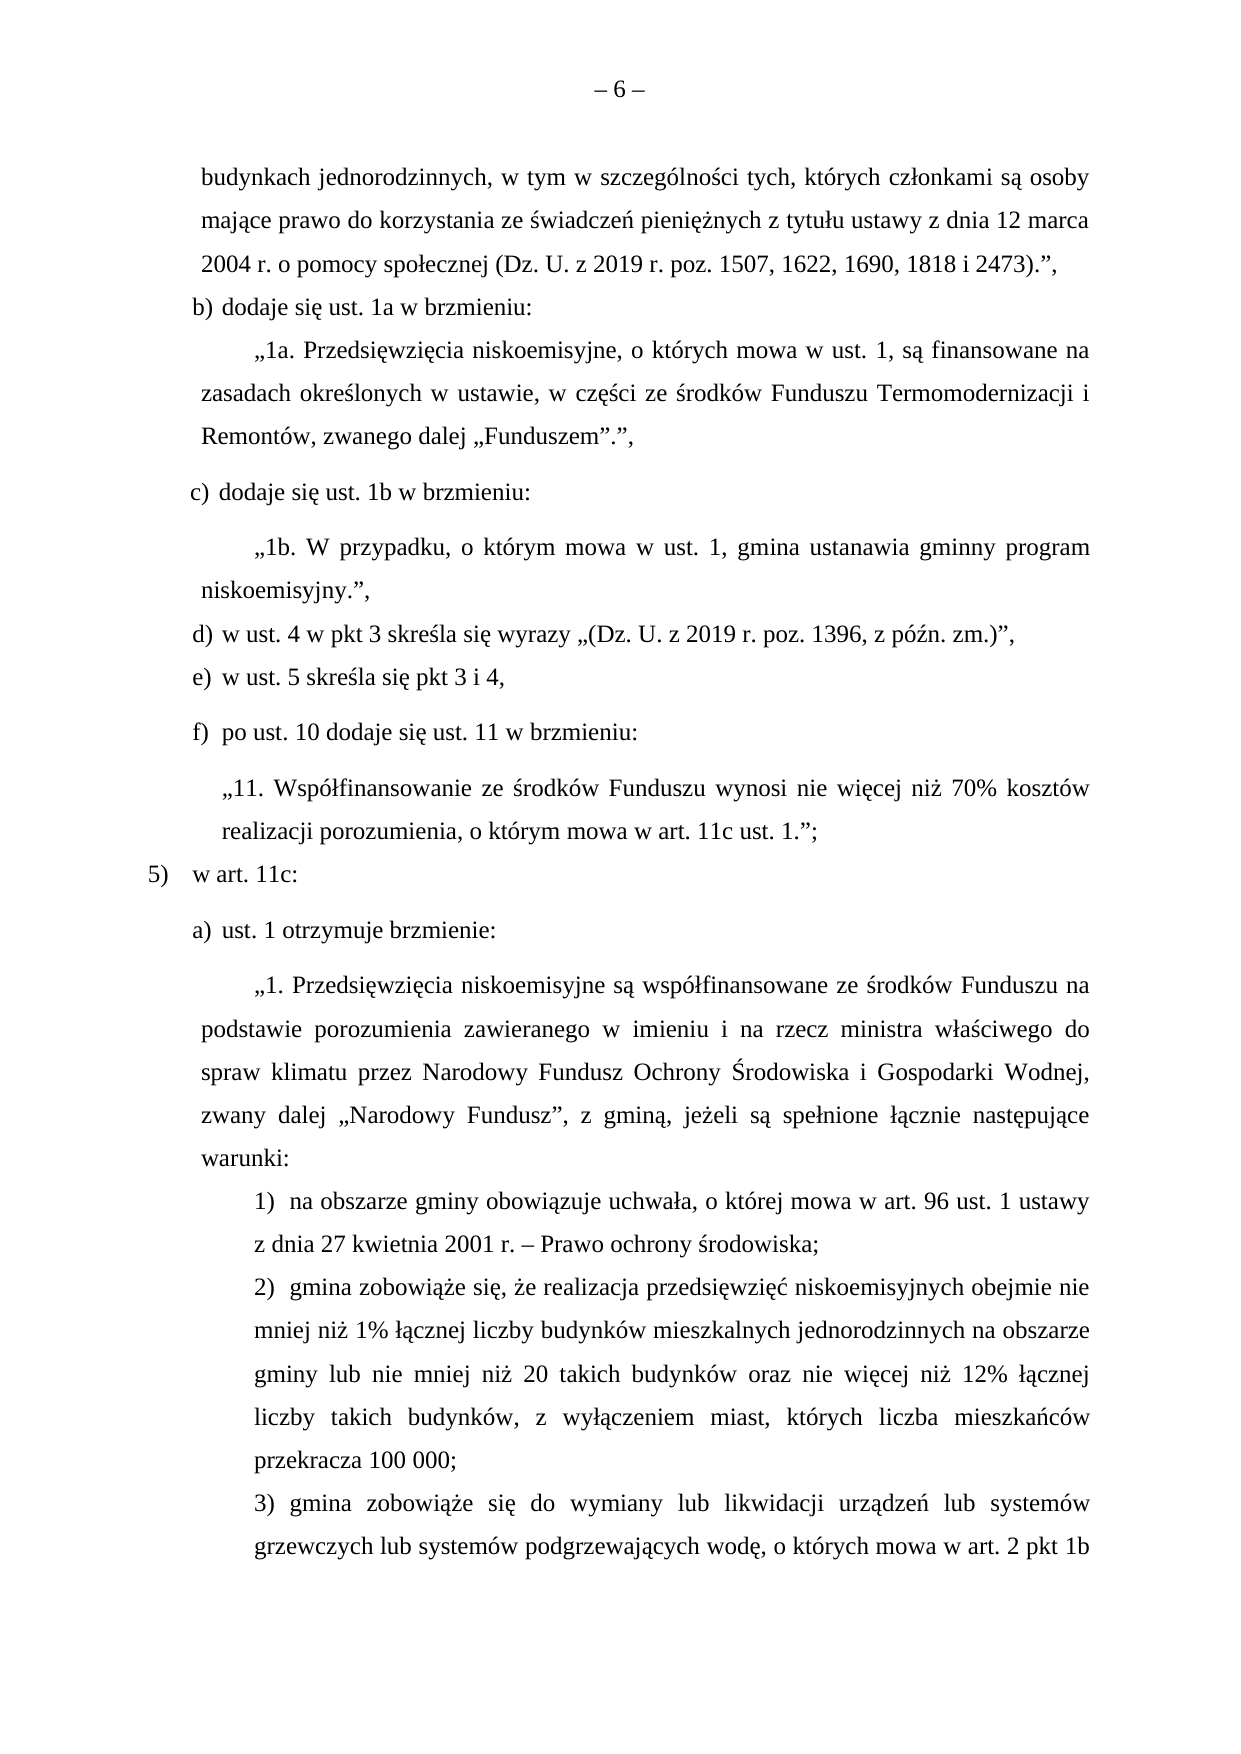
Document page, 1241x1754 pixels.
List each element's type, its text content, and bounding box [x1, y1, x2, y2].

list w art. 11c: [148, 859, 1091, 888]
list po ust. 10 dodaje się ust. 11 w brzmieniu: [192, 717, 1091, 746]
text 2) gmina zobowiąże się, że realizacja przedsięwzięć niskoemisyjnych obejmie nie mniej niż 1% łącznej liczby budynków mieszkalnych jednorodzinnych na obszarze gminy lub nie mniej niż 20 takich budynków oraz nie więcej niż 12% łącznej liczby takich budynków, z wyłączeniem miast, których liczba mieszkańców przekracza 100 000; [254, 1272, 1091, 1474]
list dodaje się ust. 1b w brzmieniu: [118, 477, 1091, 506]
text „11. Współfinansowanie ze środków Funduszu wynosi nie więcej niż 70% kosztów realizacji porozumienia, o którym mowa w art. 11c ust. 1.”; [222, 773, 1091, 845]
text „1a. Przedsięwzięcia niskoemisyjne, o których mowa w ust. 1, są finansowane na zasadach określonych w ustawie, w części ze środków Funduszu Termomodernizacji i Remontów, zwanego dalej „Funduszem”.”, [201, 335, 1091, 450]
list w ust. 4 w pkt 3 skreśla się wyrazy „(Dz. U. z 2019 r. poz. 1396, z późn. zm.)”, [192, 619, 1091, 647]
list ust. 1 otrzymuje brzmienie: [192, 915, 1091, 944]
text „1b. W przypadku, o którym mowa w ust. 1, gmina ustanawia gminny program niskoemisyjny.”, [201, 532, 1091, 604]
text 1) na obszarze gminy obowiązuje uchwała, o której mowa w art. 96 ust. 1 ustawy z dnia 27 kwietnia 2001 r. – Prawo ochrony środowiska; [254, 1186, 1091, 1258]
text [201, 162, 1091, 277]
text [254, 1488, 1091, 1560]
list dodaje się ust. 1a w brzmieniu: [192, 292, 1091, 321]
text „1. Przedsięwzięcia niskoemisyjne są współfinansowane ze środków Funduszu na podstawie porozumienia zawieranego w imieniu i na rzecz ministra właściwego do spraw klimatu przez Narodowy Fundusz Ochrony Środowiska i Gospodarki Wodnej, zwany dalej „Narodowy Fundusz”, z gminą, jeżeli są spełnione łącznie następujące warunki: [201, 971, 1091, 1172]
list w ust. 5 skreśla się pkt 3 i 4, [192, 662, 1091, 691]
